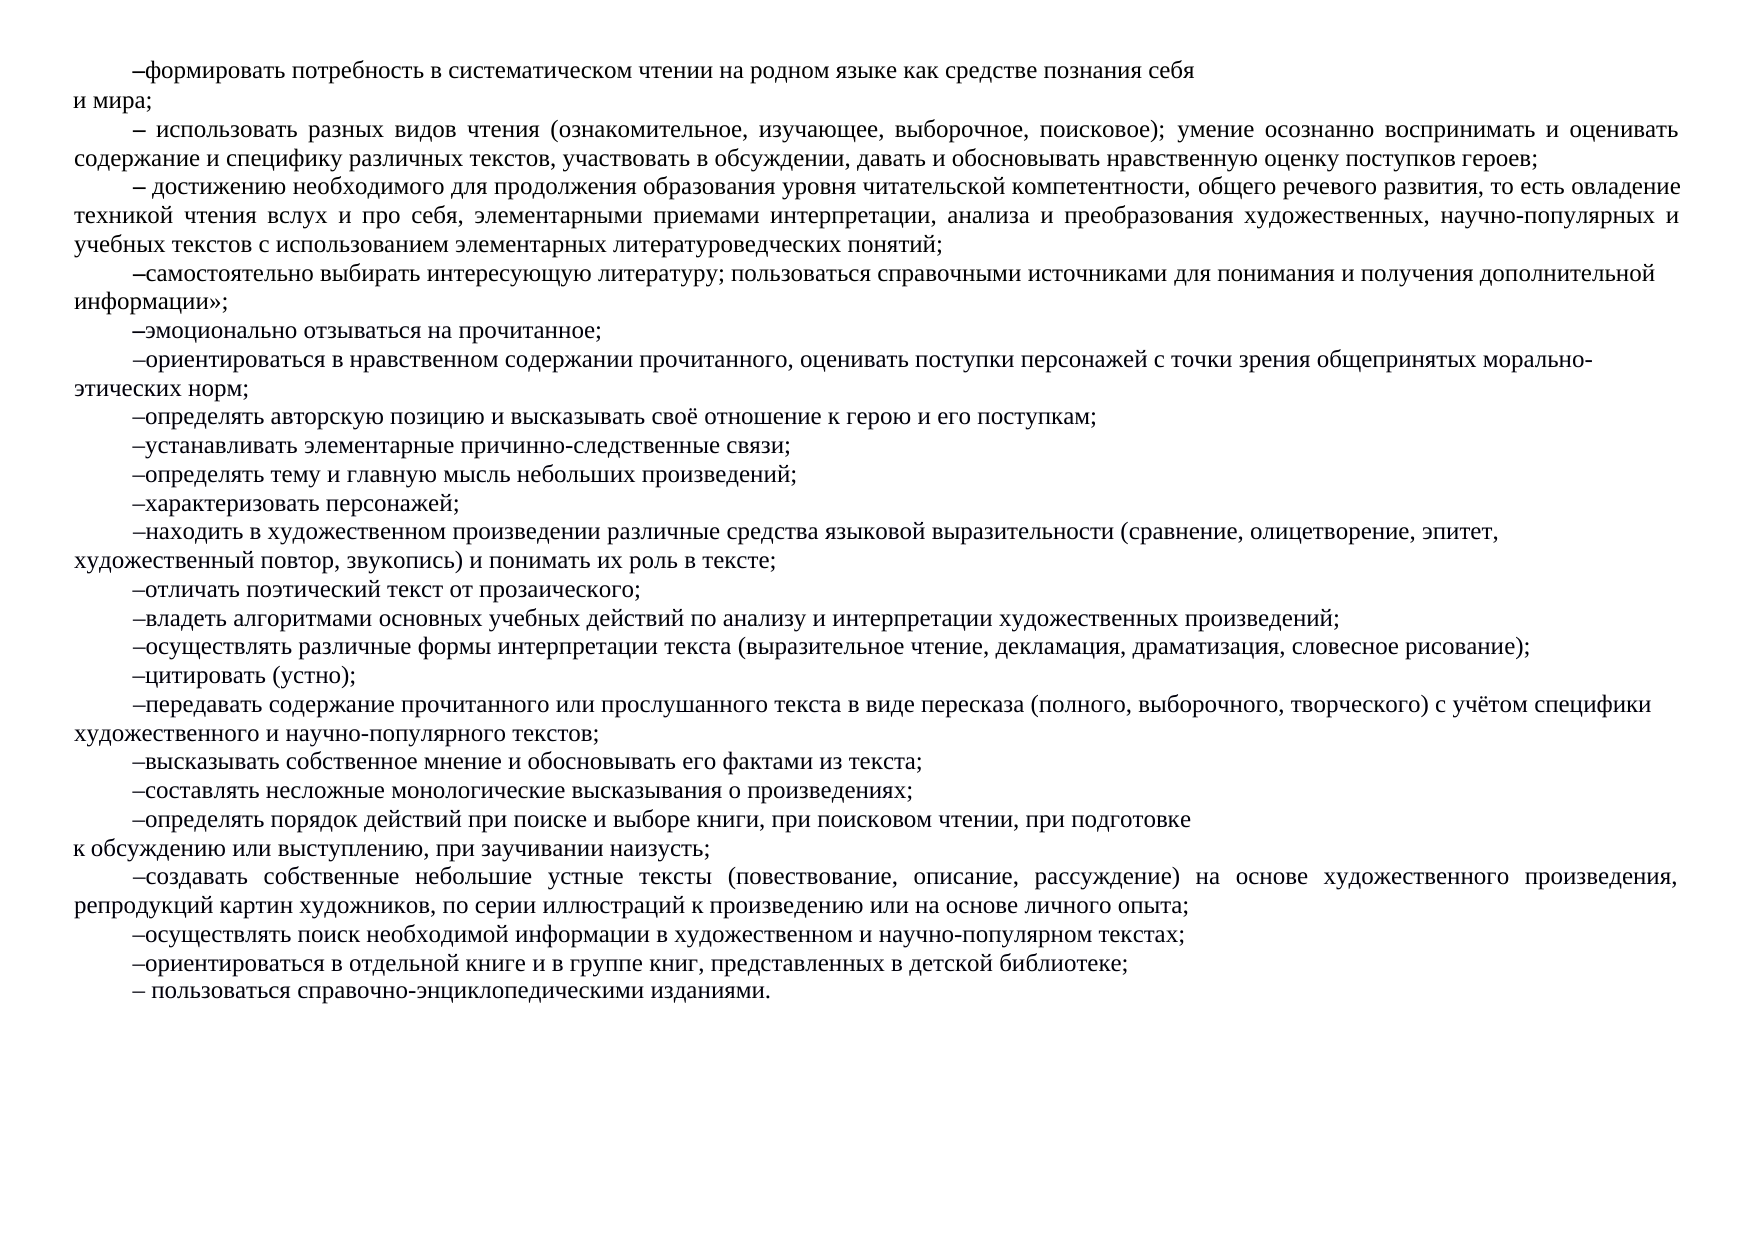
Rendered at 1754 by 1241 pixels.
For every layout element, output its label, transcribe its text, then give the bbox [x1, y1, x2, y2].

text – использовать разных видов чтения (ознакомительное, изучающее, выборочное, поисковое); умение осознанно воспринимать и оценивать содержание и специфику различных текстов, участвовать в обсуждении, давать и обосновывать нравственную оценку поступков героев; [74, 114, 1679, 171]
text –передавать содержание прочитанного или прослушанного текста в виде пересказа (полного, выборочного, творческого) с учётом специфики художественного и научно-популярного текстов; [74, 689, 1679, 746]
text –владеть алгоритмами основных учебных действий по анализу и интерпретации художественных произведений; [74, 603, 1681, 631]
text –высказывать собственное мнение и обосновывать его фактами из текста; [132, 746, 1681, 775]
text –осуществлять поиск необходимой информации в художественном и научно-популярном текстах; [132, 919, 1681, 948]
text –отличать поэтический текст от прозаического; [132, 574, 1681, 603]
list мира; [73, 85, 1681, 114]
text – пользоваться справочно-энциклопедическими изданиями. [132, 976, 1681, 1004]
text –осуществлять различные формы интерпретации текста (выразительное чтение, декламация, драматизация, словесное рисование); [74, 631, 1679, 660]
text –определять порядок действий при поиске и выборе книги, при поисковом чтении, при подготовке [132, 804, 1681, 833]
text –устанавливать элементарные причинно-следственные связи; [132, 430, 1681, 459]
text –цитировать (устно); [132, 660, 1681, 689]
text –самостоятельно выбирать интересующую литературу; пользоваться справочными источниками для понимания и получения дополнительной информации»; [74, 258, 1681, 315]
text –создавать собственные небольшие устные тексты (повествование, описание, рассуждение) на основе художественного произведения, репродукций картин художников, по серии иллюстраций к произведению или на основе личного опыта; [74, 861, 1679, 919]
text –составлять несложные монологические высказывания о произведениях; [132, 775, 1681, 804]
text –ориентироваться в нравственном содержании прочитанного, оценивать поступки персонажей с точки зрения общепринятых морально-этических норм; [74, 344, 1679, 401]
text –находить в художественном произведении различные средства языковой выразительности (сравнение, олицетворение, эпитет, художественный повтор, звукопись) и понимать их роль в тексте; [74, 516, 1681, 574]
text –ориентироваться в отдельной книге и в группе книг, представленных в детской библиотеке; [132, 948, 1681, 976]
text –определять авторскую позицию и высказывать своё отношение к герою и его поступкам; [132, 401, 1681, 430]
list обсуждению или выступлению, при заучивании наизусть; [73, 833, 1681, 861]
text –определять тему и главную мысль небольших произведений; [132, 459, 1681, 488]
text –характеризовать персонажей; [132, 488, 1681, 516]
text –формировать потребность в систематическом чтении на родном языке как средстве познания себя [132, 55, 1681, 84]
text –эмоционально отзываться на прочитанное; [132, 315, 1681, 344]
text – достижению необходимого для продолжения образования уровня читательской компетентности, общего речевого развития, то есть овладение техникой чтения вслух и про себя, элементарными приемами интерпретации, анализа и преобразования художественных, научно-популярных и учебных текстов с использованием элементарных литературоведческих понятий; [74, 171, 1681, 258]
